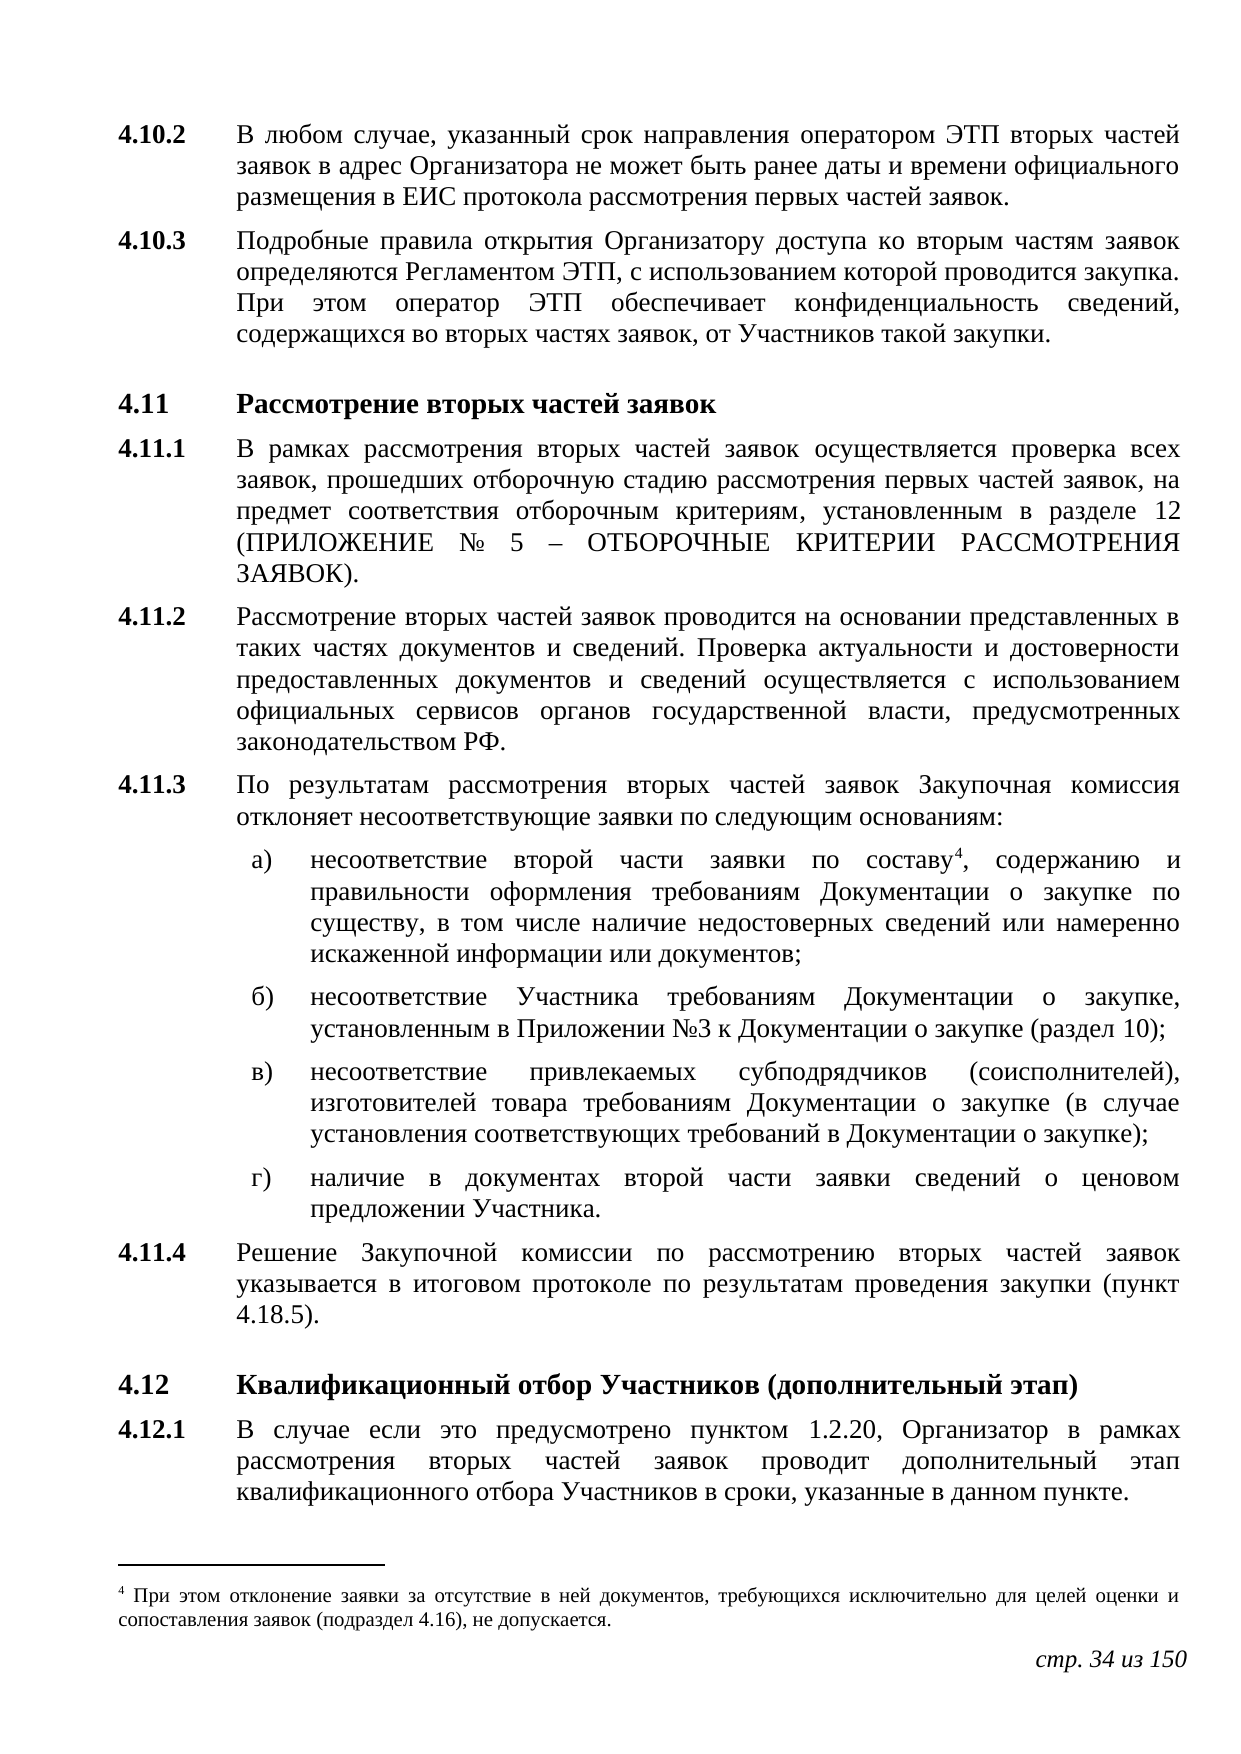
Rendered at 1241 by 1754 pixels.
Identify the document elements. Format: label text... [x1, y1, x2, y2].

subtitle Рассмотрение вторых частей заявок [118, 386, 1181, 420]
text В рамках рассмотрения вторых частей заявок осуществляется проверка всех заявок, прошедших отборочную стадию рассмотрения первых частей заявок, на предмет соответствия отборочным критериям, установленным в разделе 12 (ПРИЛОЖЕНИЕ № 5 – ОТБОРОЧНЫЕ КРИТЕРИИ РАССМОТРЕНИЯ ЗАЯВОК). [118, 432, 1181, 588]
text В случае если это предусмотрено пунктом 1.2.20, Организатор в рамках рассмотрения вторых частей заявок проводит дополнительный этап квалификационного отбора Участников в сроки, указанные в данном пункте. [118, 1413, 1181, 1506]
text несоответствие второй части заявки по составу, содержанию и правильности оформления требованиям Документации о закупке по существу, в том числе наличие недостоверных сведений или намеренно искаженной информации или документов; [251, 843, 1181, 968]
text Подробные правила открытия Организатору доступа ко вторым частям заявок определяются Регламентом ЭТП, с использованием которой проводится закупка. При этом оператор ЭТП обеспечивает конфиденциальность сведений, содержащихся во вторых частях заявок, от Участников такой закупки. [118, 224, 1181, 349]
text наличие в документах второй части заявки сведений о ценовом предложении Участника. [251, 1161, 1181, 1223]
text Решение Закупочной комиссии по рассмотрению вторых частей заявок указывается в итоговом протоколе по результатам проведения закупки (пункт 4.18.5). [118, 1236, 1181, 1329]
text В любом случае, указанный срок направления оператором ЭТП вторых частей заявок в адрес Организатора не может быть ранее даты и времени официального размещения в ЕИС протокола рассмотрения первых частей заявок. [118, 118, 1181, 212]
subtitle Квалификационный отбор Участников (дополнительный этап) [118, 1367, 1181, 1401]
text По результатам рассмотрения вторых частей заявок Закупочная комиссия отклоняет несоответствующие заявки по следующим основаниям: [118, 769, 1181, 831]
text несоответствие привлекаемых субподрядчиков (соисполнителей), изготовителей товара требованиям Документации о закупке (в случае установления соответствующих требований в Документации о закупке); [251, 1055, 1181, 1149]
text несоответствие Участника требованиям Документации о закупке, установленным в Приложении №3 к Документации о закупке (раздел 10); [251, 981, 1181, 1043]
list Рассмотрение вторых частей заявок проводится на основании представленных в таких частях документов и сведений. Проверка актуальности и достоверности предоставленных документов и сведений осуществляется с использованием официальных сервисов органов государственной власти, предусмотренных законодательством РФ. [118, 600, 1181, 756]
